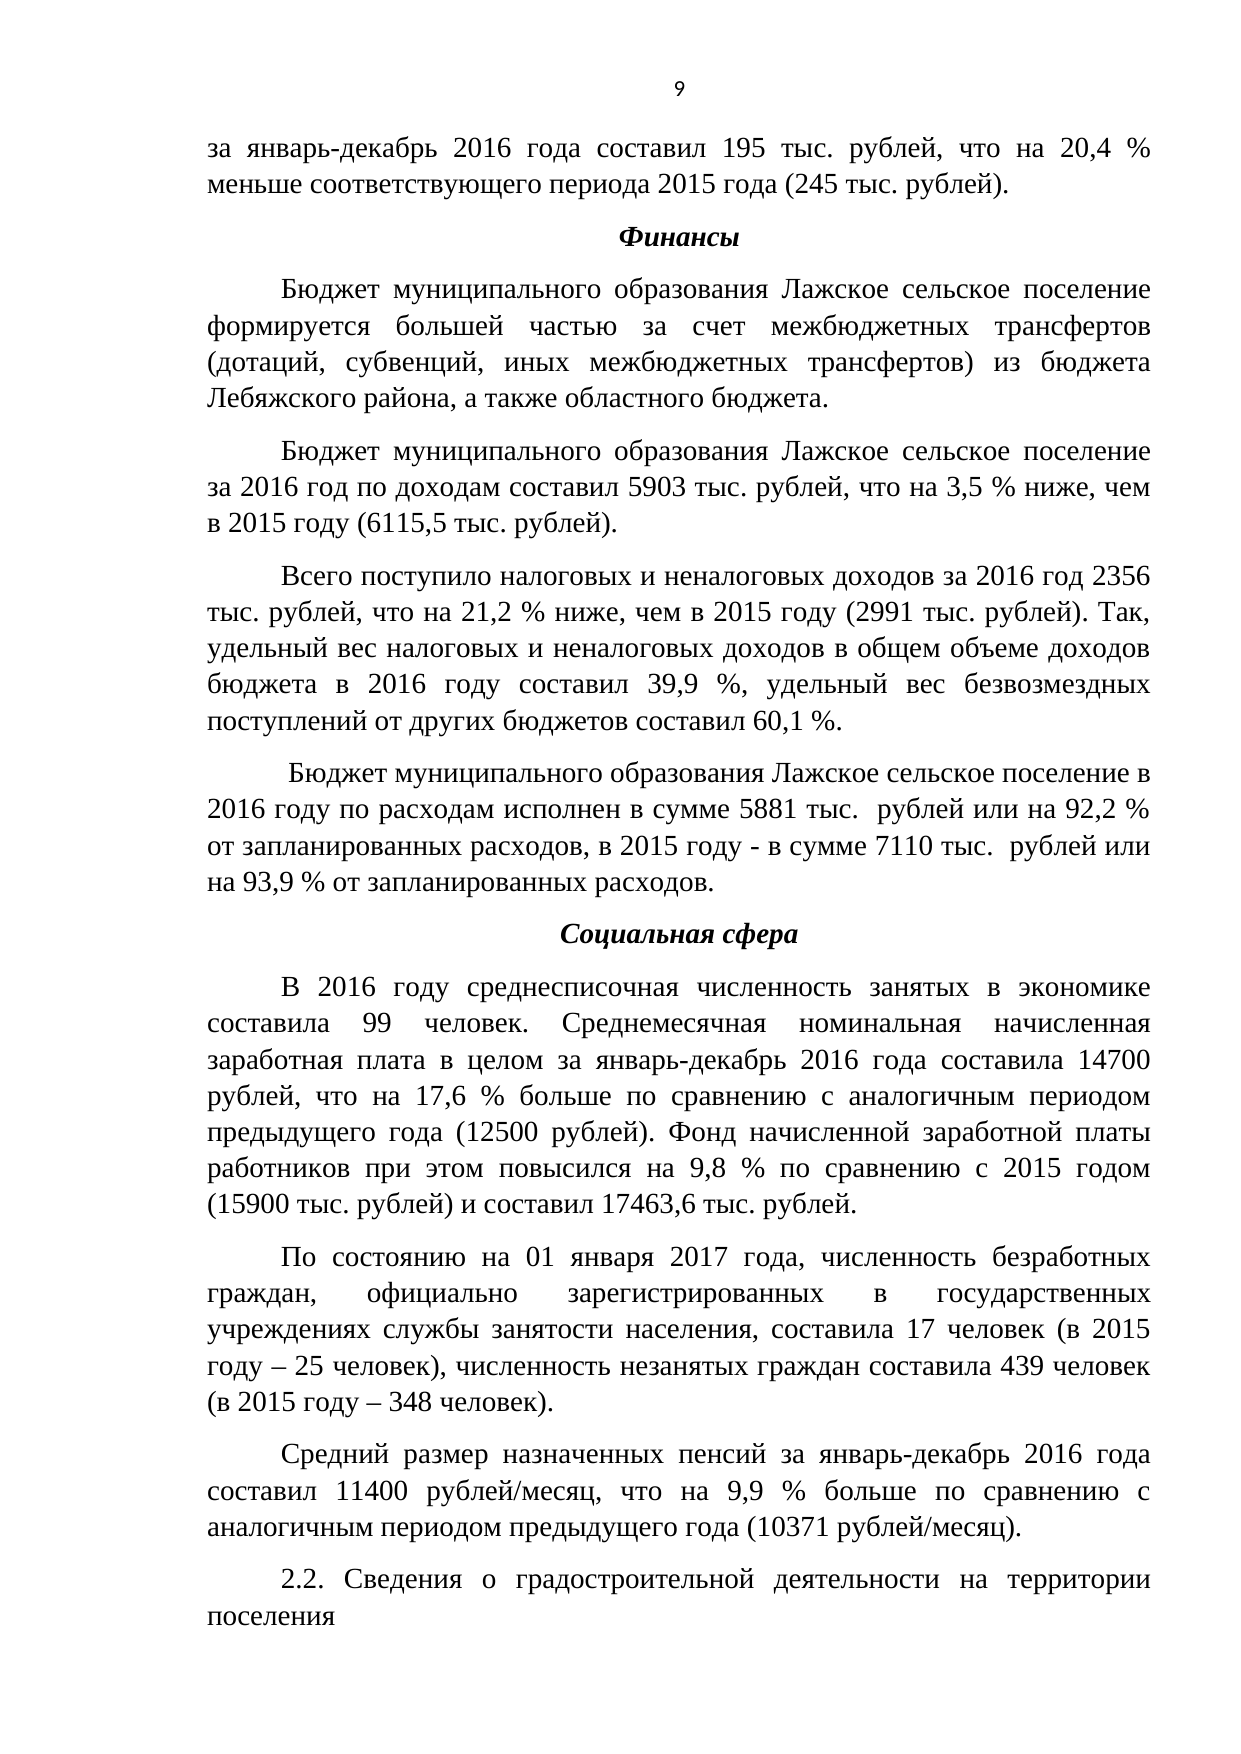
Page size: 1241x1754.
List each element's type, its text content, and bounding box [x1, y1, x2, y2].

text Бюджет муниципального образования Лажское сельское поселение формируется большей частью за счет межбюджетных трансфертов (дотаций, субвенций, иных межбюджетных трансфертов) из бюджета Лебяжского района, а также областного бюджета. [207, 272, 1152, 414]
text Бюджет муниципального образования Лажское сельское поселение в 2016 году по расходам исполнен в сумме 5881 тыс. рублей или на 92,2 % от запланированных расходов, в 2015 году - в сумме 7110 тыс. рублей или на 93,9 % от запланированных расходов. [207, 755, 1152, 897]
text 2.2. Сведения о градостроительной деятельности на территории поселения [207, 1562, 1152, 1631]
text По состоянию на 01 января 2017 года, численность безработных граждан, официально зарегистрированных в государственных учреждениях службы занятости населения, составила 17 человек (в 2015 году – 25 человек), численность незанятых граждан составила 439 человек (в 2015 году – 348 человек). [207, 1239, 1152, 1417]
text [207, 130, 1152, 199]
text Средний размер назначенных пенсий за январь-декабрь 2016 года составил 11400 рублей/месяц, что на 9,9 % больше по сравнению с аналогичным периодом предыдущего года (10371 рублей/месяц). [207, 1437, 1152, 1542]
text Социальная сфера [207, 917, 1152, 950]
text Финансы [207, 219, 1152, 252]
text Бюджет муниципального образования Лажское сельское поселение за 2016 год по доходам составил 5903 тыс. рублей, что на 3,5 % ниже, чем в 2015 году (6115,5 тыс. рублей). [207, 433, 1152, 539]
text В 2016 году среднесписочная численность занятых в экономике составила 99 человек. Среднемесячная номинальная начисленная заработная плата в целом за январь-декабрь 2016 года составила 14700 рублей, что на 17,6 % больше по сравнению с аналогичным периодом предыдущего года (12500 рублей). Фонд начисленной заработной платы работников при этом повысился на 9,8 % по сравнению с 2015 годом (15900 тыс. рублей) и составил 17463,6 тыс. рублей. [207, 969, 1152, 1220]
text Всего поступило налоговых и неналоговых доходов за 2016 год 2356 тыс. рублей, что на 21,2 % ниже, чем в 2015 году (2991 тыс. рублей). Так, удельный вес налоговых и неналоговых доходов в общем объеме доходов бюджета в 2016 году составил 39,9 %, удельный вес безвозмездных поступлений от других бюджетов составил 60,1 %. [207, 558, 1152, 736]
